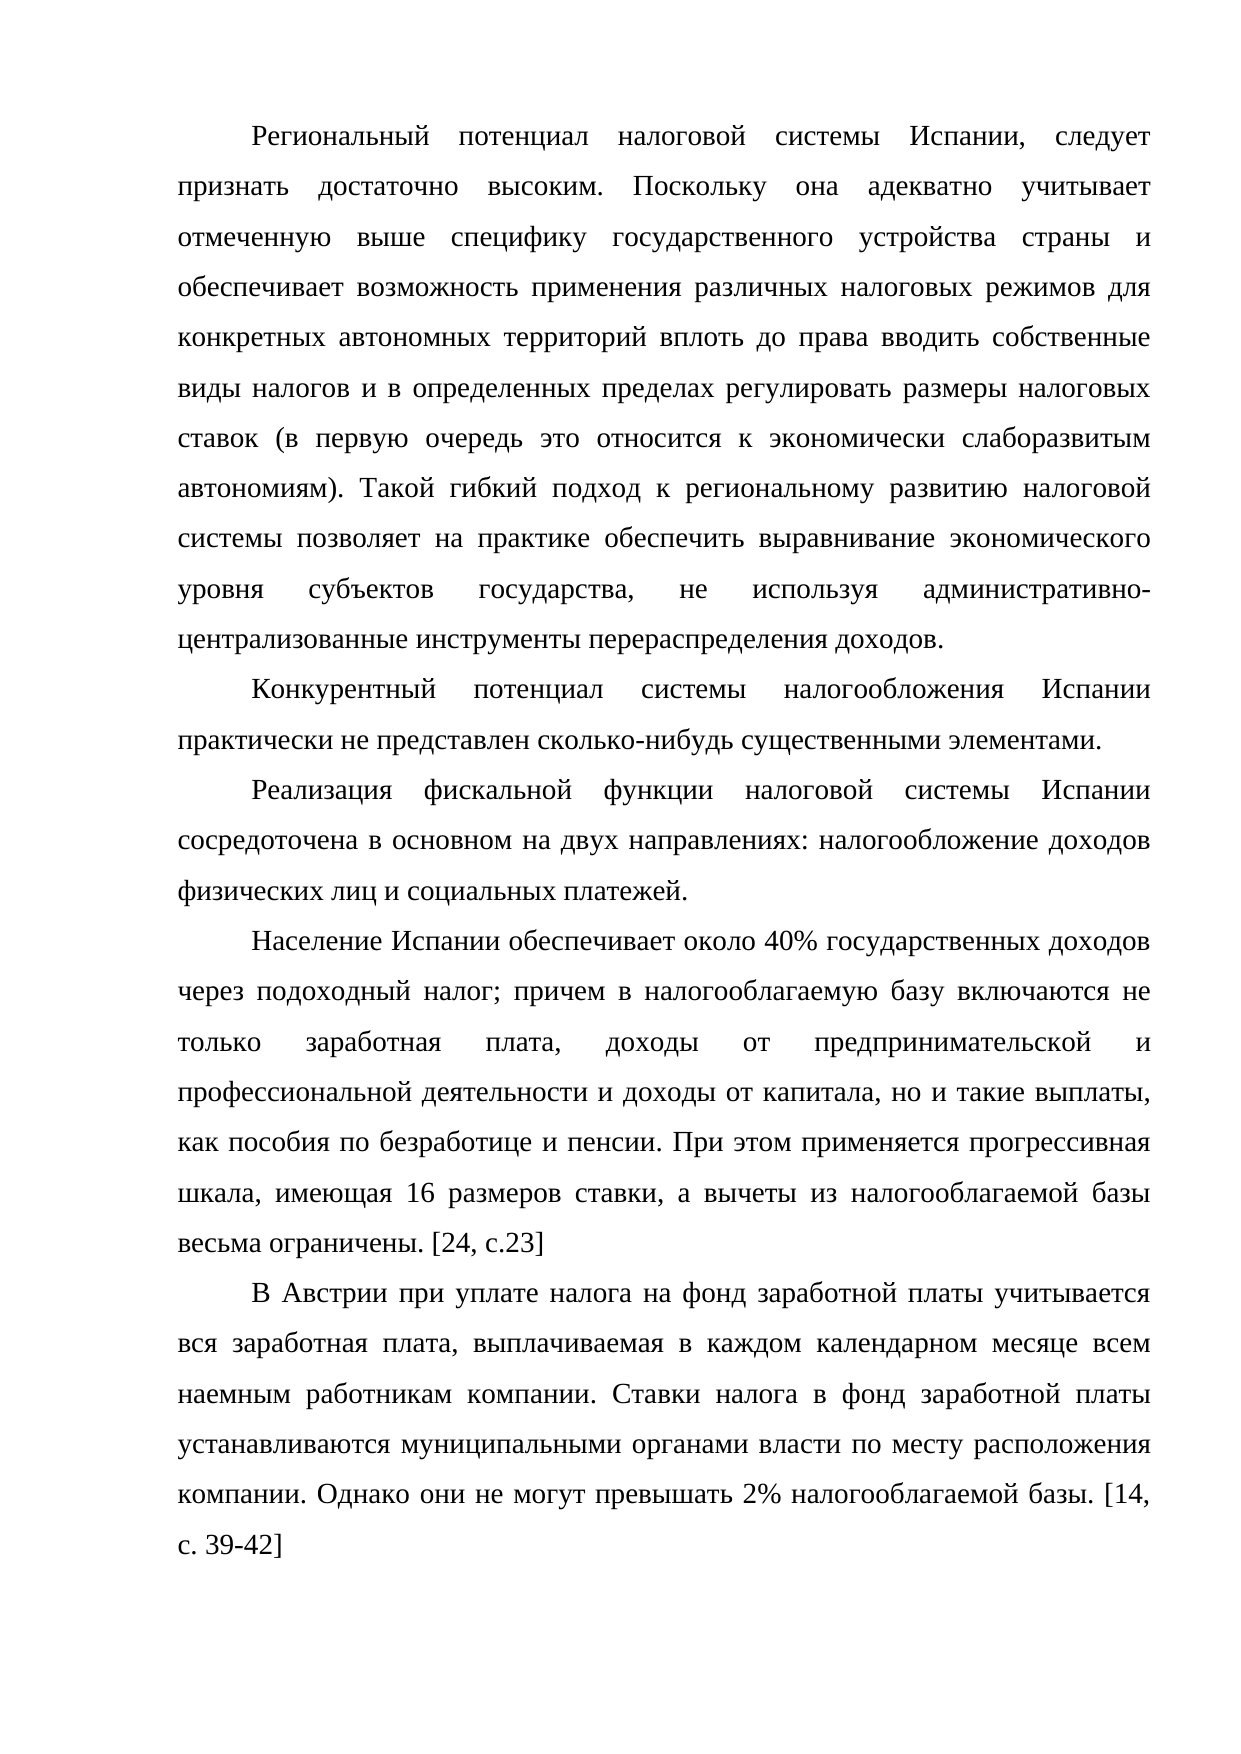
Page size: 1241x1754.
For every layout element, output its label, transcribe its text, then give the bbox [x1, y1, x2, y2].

text В Австрии при уплате налога на фонд заработной платы учитывается вся заработная плата, выплачиваемая в каждом календарном месяце всем наемным работникам компании. Ставки налога в фонд заработной платы устанавливаются муниципальными органами власти по месту расположения компании. Однако они не могут превышать 2% налогооблагаемой базы. [14, с. 39-42] [177, 1275, 1152, 1560]
text Реализация фискальной функции налоговой системы Испании сосредоточена в основном на двух направлениях: налогообложение доходов физических лиц и социальных платежей. [177, 772, 1152, 906]
text Население Испании обеспечивает около 40% государственных доходов через подоходный налог; причем в налогооблагаемую базу включаются не только заработная плата, доходы от предпринимательской и профессиональной деятельности и доходы от капитала, но и такие выплаты, как пособия по безработице и пенсии. При этом применяется прогрессивная шкала, имеющая 16 размеров ставки, а вычеты из налогооблагаемой базы весьма ограничены. [24, с.23] [177, 923, 1152, 1258]
text Региональный потенциал налоговой системы Испании, следует признать достаточно высоким. Поскольку она адекватно учитывает отмеченную выше специфику государственного устройства страны и обеспечивает возможность применения различных налоговых режимов для конкретных автономных территорий вплоть до права вводить собственные виды налогов и в определенных пределах регулировать размеры налоговых ставок (в первую очередь это относится к экономически слаборазвитым автономиям). Такой гибкий подход к региональному развитию налоговой системы позволяет на практике обеспечить выравнивание экономического уровня субъектов государства, не используя административно- централизованные инструменты перераспределения доходов. [177, 118, 1152, 655]
text Конкурентный потенциал системы налогообложения Испании практически не представлен сколько-нибудь существенными элементами. [177, 672, 1152, 755]
